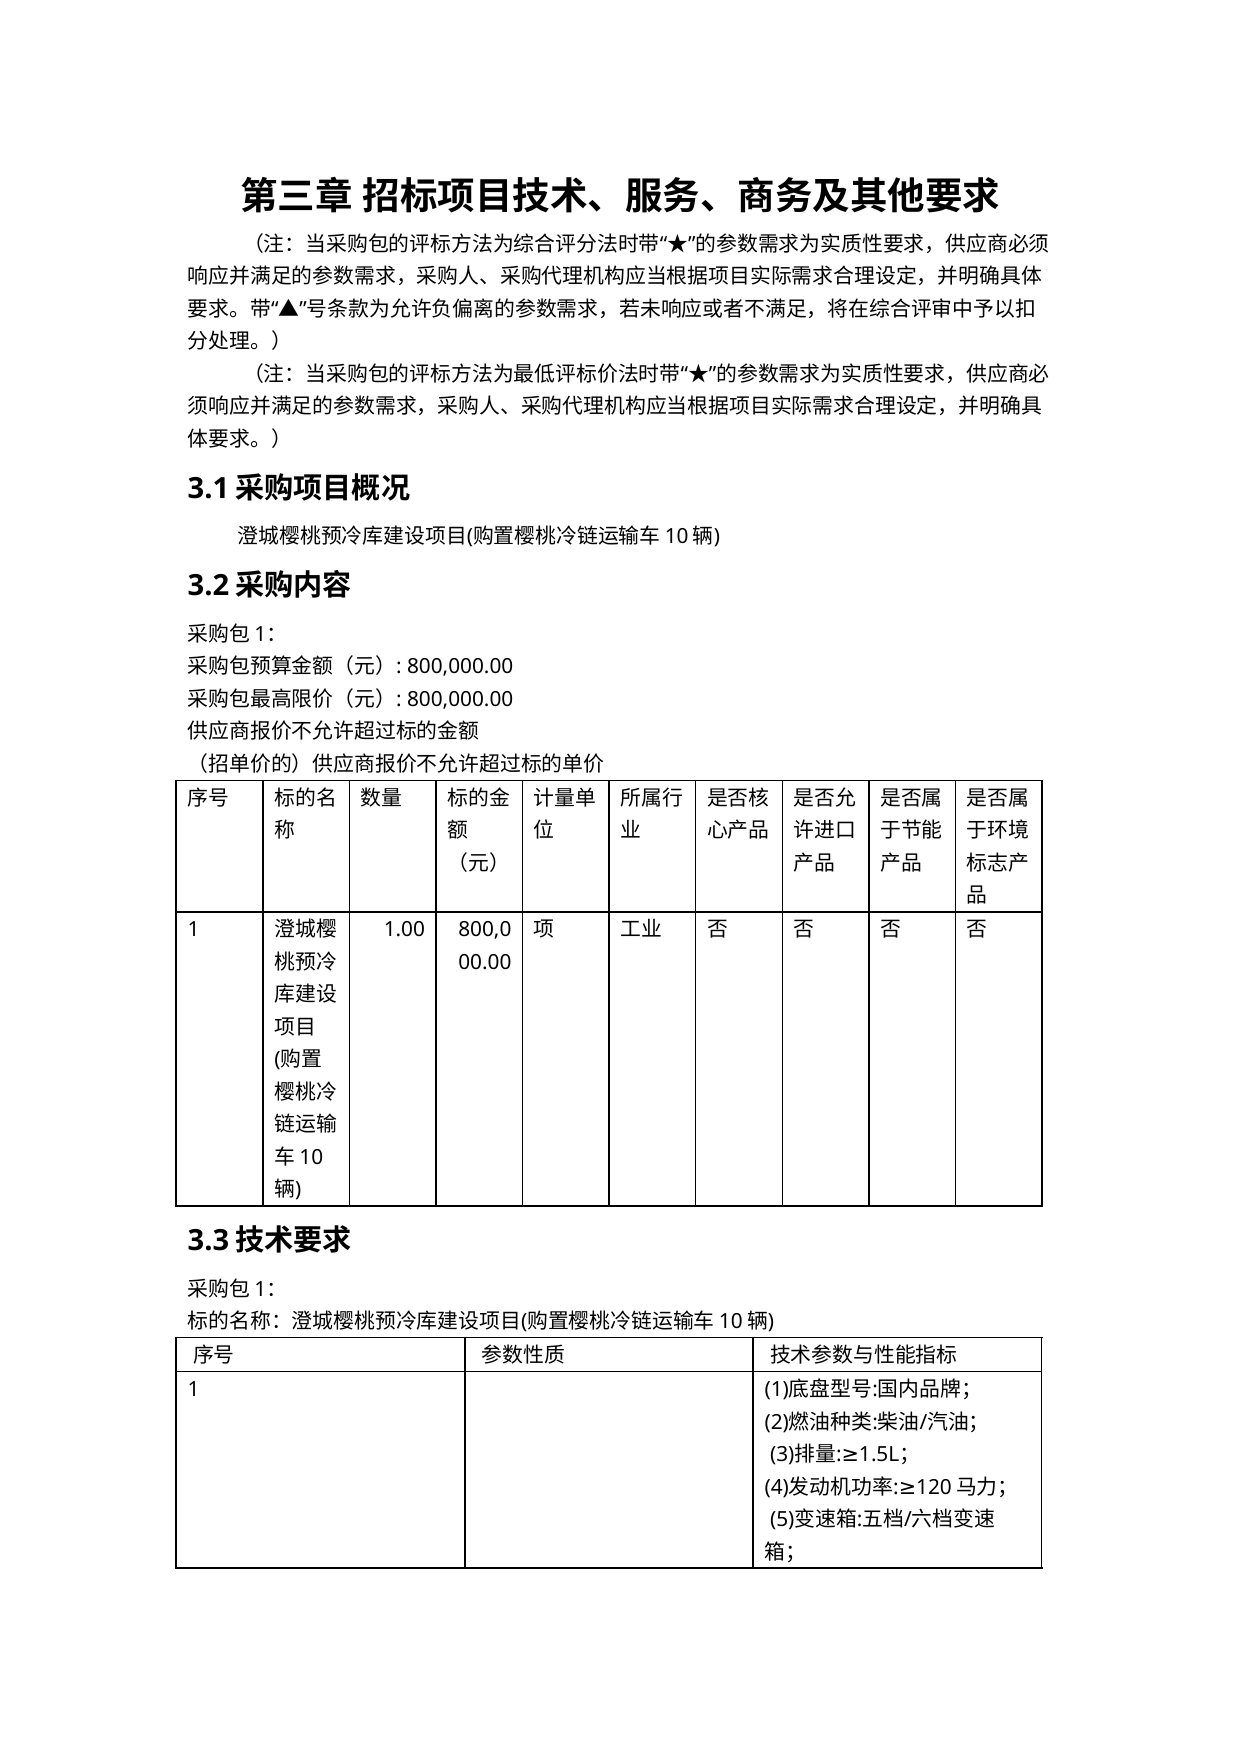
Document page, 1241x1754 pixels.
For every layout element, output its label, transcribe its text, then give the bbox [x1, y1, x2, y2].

table_cell 1.00 [350, 913, 435, 1205]
table_cell 澄城樱桃预冷库建设项目(购置樱桃冷链运输车10辆) [264, 913, 349, 1205]
table_header 标的金额 （元） [437, 781, 522, 911]
table_cell [466, 1372, 752, 1567]
text 供应商报价不允许超过标的金额 [187, 714, 1053, 747]
table_cell 否 [870, 913, 955, 1205]
text 3.3技术要求 [187, 1207, 1053, 1272]
table_cell 1 [177, 1372, 464, 1567]
table_header 数量 [350, 781, 435, 911]
text （注：当采购包的评标方法为综合评分法时带“★”的参数需求为实质性要求，供应商必须响应并满足的参数需求，采购人、采购代理机构应当根据项目实际需求合理设定，并明确具体要求。带“▲”号条款为允许负偏离的参数需求，若未响应或者不满足，将在综合评审中予以扣分处理。） [187, 227, 1053, 357]
table_header 计量单位 [523, 781, 608, 911]
text 采购包1： [187, 617, 1053, 649]
table_cell 否 [956, 913, 1041, 1205]
text 3.2采购内容 [187, 552, 1053, 617]
text 标的名称：澄城樱桃预冷库建设项目(购置樱桃冷链运输车10辆) [187, 1304, 1053, 1337]
table_cell 1 [177, 913, 262, 1205]
text （注：当采购包的评标方法为最低评标价法时带“★”的参数需求为实质性要求，供应商必须响应并满足的参数需求，采购人、采购代理机构应当根据项目实际需求合理设定，并明确具体要求。） [187, 357, 1053, 454]
table_cell 否 [696, 913, 782, 1205]
table_header 是否属于节能产品 [870, 781, 955, 911]
table_cell 工业 [610, 913, 695, 1205]
text （招单价的）供应商报价不允许超过标的单价 [187, 747, 1053, 779]
table_header 序号 [177, 1338, 464, 1371]
text 第三章 招标项目技术、服务、商务及其他要求 [187, 162, 1053, 227]
text 采购包1： [187, 1272, 1053, 1304]
table_header 标的名称 [264, 781, 349, 911]
table_header 是否属于环境标志产品 [956, 781, 1041, 911]
table_cell 项 [523, 913, 608, 1205]
text 采购包预算金额（元）: 800,000.00 [187, 649, 1053, 682]
table_cell 800,000.00 [437, 913, 522, 1205]
text 3.1采购项目概况 [187, 454, 1053, 519]
table_header 技术参数与性能指标 [754, 1338, 1041, 1371]
table_header 所属行业 [610, 781, 695, 911]
table_header 是否允许进口产品 [783, 781, 868, 911]
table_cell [754, 1372, 1041, 1567]
table_header 是否核心产品 [696, 781, 782, 911]
table_cell 否 [783, 913, 868, 1205]
table_header 序号 [177, 781, 262, 911]
text 澄城樱桃预冷库建设项目(购置樱桃冷链运输车10辆) [187, 519, 1053, 552]
text 采购包最高限价（元）: 800,000.00 [187, 682, 1053, 714]
table_header 参数性质 [466, 1338, 752, 1371]
